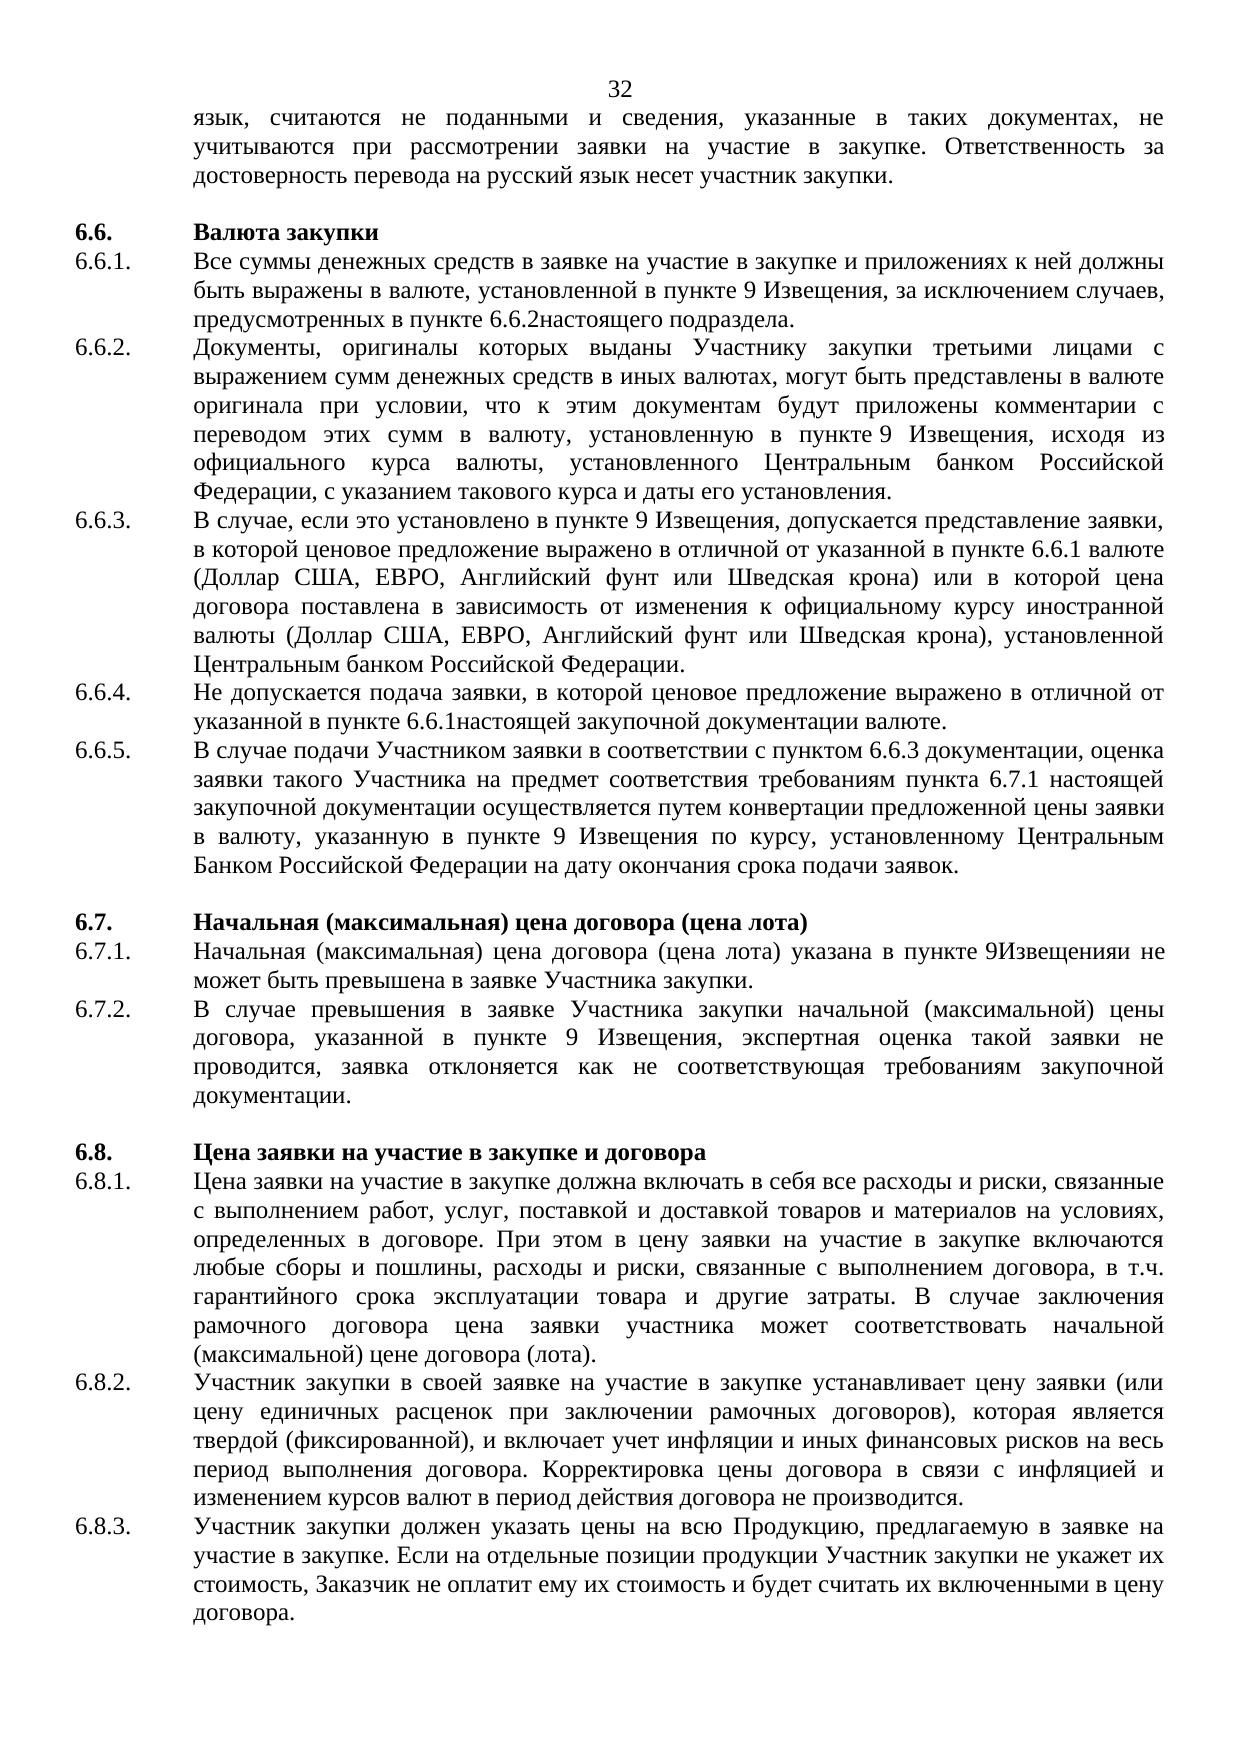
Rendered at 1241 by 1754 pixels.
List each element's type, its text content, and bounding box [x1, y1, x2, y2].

list Цена заявки на участие в закупке должна включать в себя все расходы и риски, связанные с выполнением работ, услуг, поставкой и доставкой товаров и материалов на условиях, определенных в договоре. При этом в цену заявки на участие в закупке включаются любые сборы и пошлины, расходы и риски, связанные с выполнением договора, в т.ч. гарантийного срока эксплуатации товара и другие затраты. В случае заключения рамочного договора цена заявки участника может соответствовать начальной (максимальной) цене договора (лота). [75, 1166, 1165, 1367]
list В случае подачи Участником заявки в соответствии с пунктом 6.6.3 документации, оценка заявки такого Участника на предмет соответствия требованиям пункта 6.7.1 настоящей закупочной документации осуществляется путем конвертации предложенной цены заявки в валюту, указанную в пункте 9 Извещения по курсу, установленному Центральным Банком Российской Федерации на дату окончания срока подачи заявок. [75, 735, 1165, 879]
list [75, 102, 1165, 189]
list Не допускается подача заявки, в которой ценовое предложение выражено в отличной от указанной в пункте 6.6.1настоящей закупочной документации валюте. [75, 677, 1165, 735]
list Цена заявки на участие в закупке и договора [75, 1137, 1165, 1166]
list Документы, оригиналы которых выданы Участнику закупки третьими лицами с выражением сумм денежных средств в иных валютах, могут быть представлены в валюте оригинала при условии, что к этим документам будут приложены комментарии с переводом этих сумм в валюту, установленную в пункте 9 Извещения, исходя из официального курса валюты, установленного Центральным банком Российской Федерации, с указанием такового курса и даты его установления. [75, 332, 1165, 505]
list Участник закупки в своей заявке на участие в закупке устанавливает цену заявки (или цену единичных расценок при заключении рамочных договоров), которая является твердой (фиксированной), и включает учет инфляции и иных финансовых рисков на весь период выполнения договора. Корректировка цены договора в связи с инфляцией и изменением курсов валют в период действия договора не производится. [75, 1367, 1165, 1511]
list В случае, если это установлено в пункте 9 Извещения, допускается представление заявки, в которой ценовое предложение выражено в отличной от указанной в пункте 6.6.1 валюте (Доллар США, ЕВРО, Английский фунт или Шведская крона) или в которой цена договора поставлена в зависимость от изменения к официальному курсу иностранной валюты (Доллар США, ЕВРО, Английский фунт или Шведская крона), установленной Центральным банком Российской Федерации. [75, 505, 1165, 677]
list Начальная (максимальная) цена договора (цена лота) указана в пункте 9Извещенияи не может быть превышена в заявке Участника закупки. [75, 936, 1165, 994]
list В случае превышения в заявке Участника закупки начальной (максимальной) цены договора, указанной в пункте 9 Извещения, экспертная оценка такой заявки не проводится, заявка отклоняется как не соответствующая требованиям закупочной документации. [75, 994, 1165, 1109]
list Участник закупки должен указать цены на всю Продукцию, предлагаемую в заявке на участие в закупке. Если на отдельные позиции продукции Участник закупки не укажет их стоимость, Заказчик не оплатит ему их стоимость и будет считать их включенными в цену договора. [75, 1511, 1165, 1626]
list Начальная (максимальная) цена договора (цена лота) [75, 907, 1165, 936]
list Все суммы денежных средств в заявке на участие в закупке и приложениях к ней должны быть выражены в валюте, установленной в пункте 9 Извещения, за исключением случаев, предусмотренных в пункте 6.6.2настоящего подраздела. [75, 246, 1165, 332]
list Валюта закупки [75, 217, 1165, 246]
